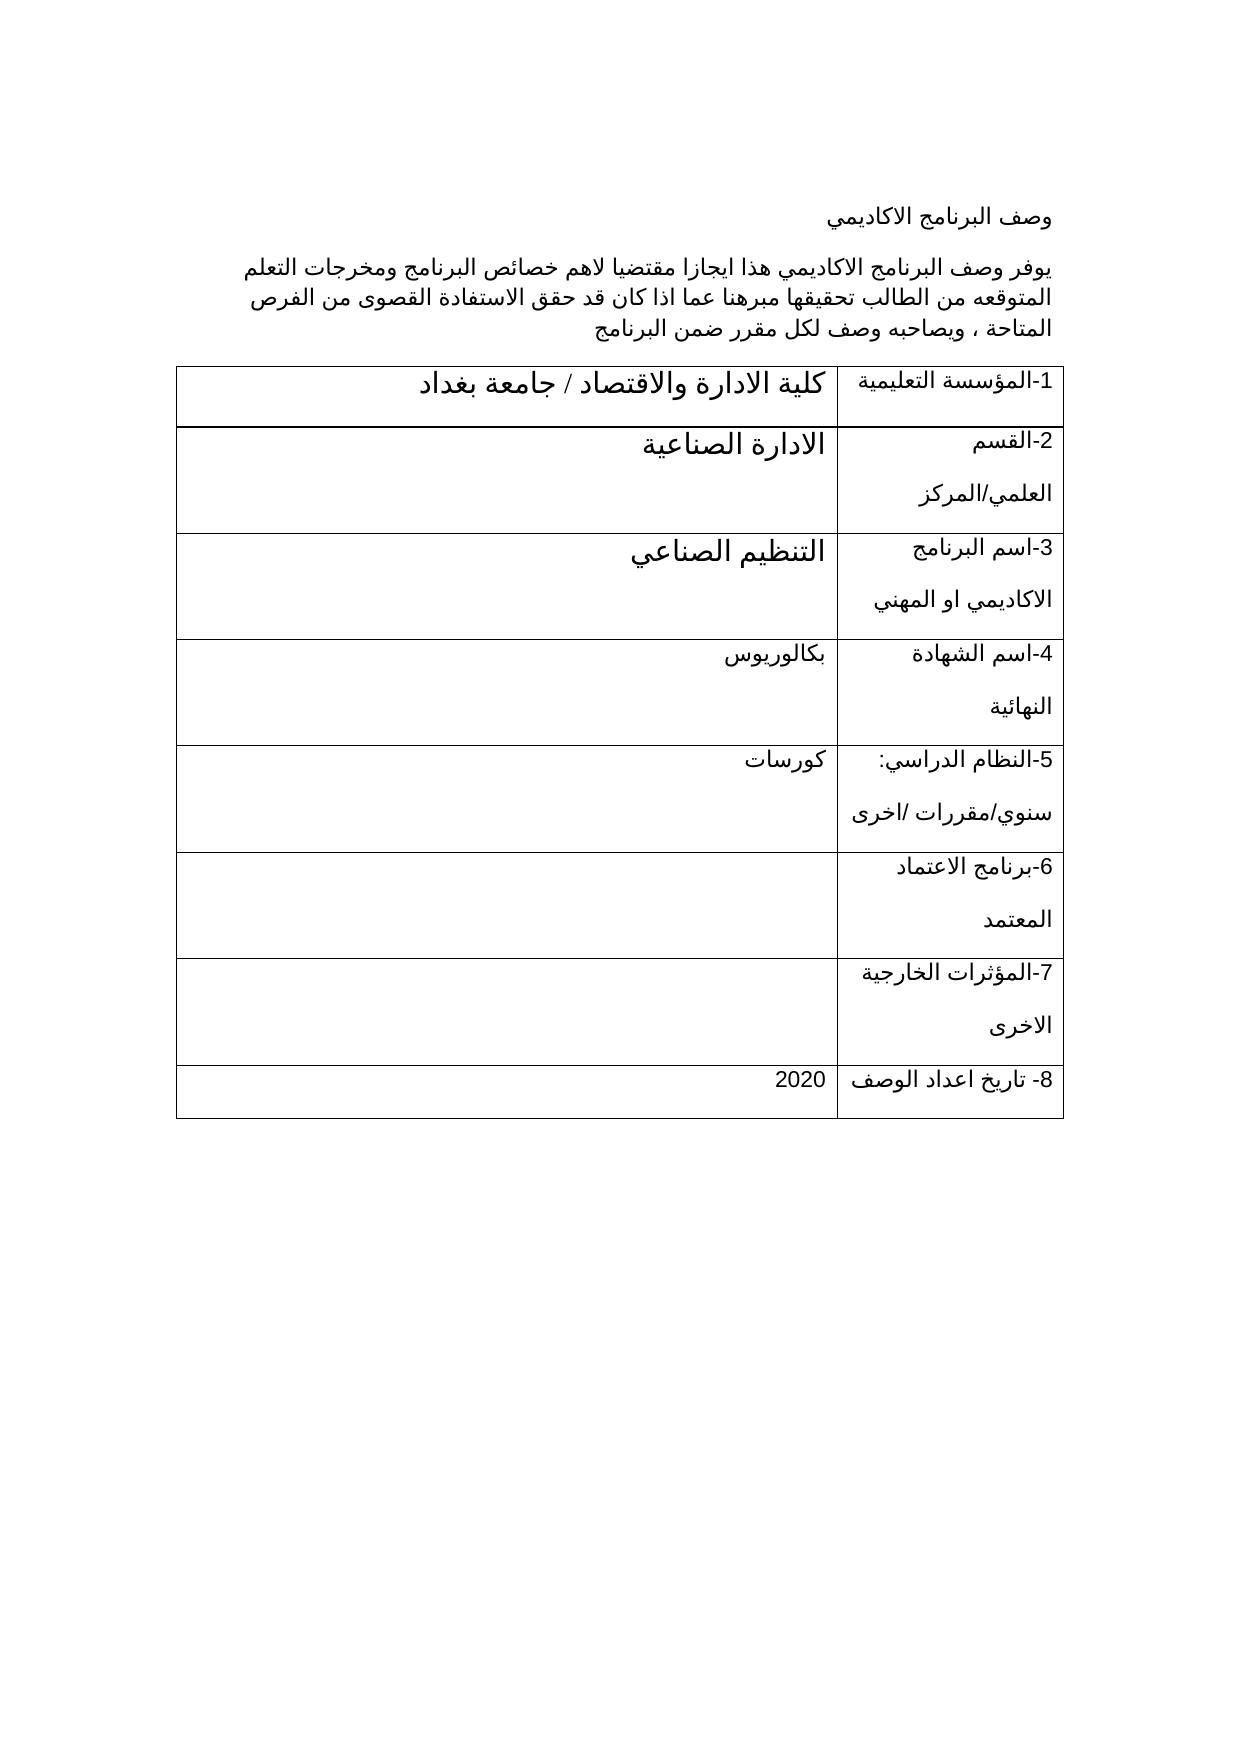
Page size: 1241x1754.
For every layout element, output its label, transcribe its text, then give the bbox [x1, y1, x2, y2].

table_header 1-المؤسسة التعليمية [838, 367, 1063, 426]
text يوفر وصف البرنامج الاكاديمي هذا ايجازا مقتضيا لاهم خصائص البرنامج ومخرجات التعلم المتوقعه من الطالب تحقيقها مبرهنا عما اذا كان قد حقق الاستفادة القصوى من الفرص المتاحة ، ويصاحبه وصف لكل مقرر ضمن البرنامج [187, 254, 1053, 341]
table_cell 2-القسم العلمي/المركز [838, 428, 1063, 533]
table_cell [177, 959, 837, 1064]
table_cell 2020 [177, 1066, 837, 1118]
table_cell بكالوريوس [177, 640, 837, 745]
table_cell [177, 853, 837, 958]
table_header كلية الادارة والاقتصاد / جامعة بغداد [177, 367, 837, 426]
table_cell 4-اسم الشهادة النهائية [838, 640, 1063, 745]
table_cell كورسات [177, 746, 837, 852]
table_cell الادارة الصناعية [177, 428, 837, 533]
table_cell 7-المؤثرات الخارجية الاخرى [838, 959, 1063, 1064]
table_cell 6-برنامج الاعتماد المعتمد [838, 853, 1063, 958]
table_cell 3-اسم البرنامج الاكاديمي او المهني [838, 534, 1063, 639]
table_cell التنظيم الصناعي [177, 534, 837, 639]
table_cell 5-النظام الدراسي: سنوي/مقررات /اخرى [838, 746, 1063, 852]
table_cell 8- تاريخ اعداد الوصف [838, 1066, 1063, 1118]
text وصف البرنامج الاكاديمي [187, 203, 1053, 229]
